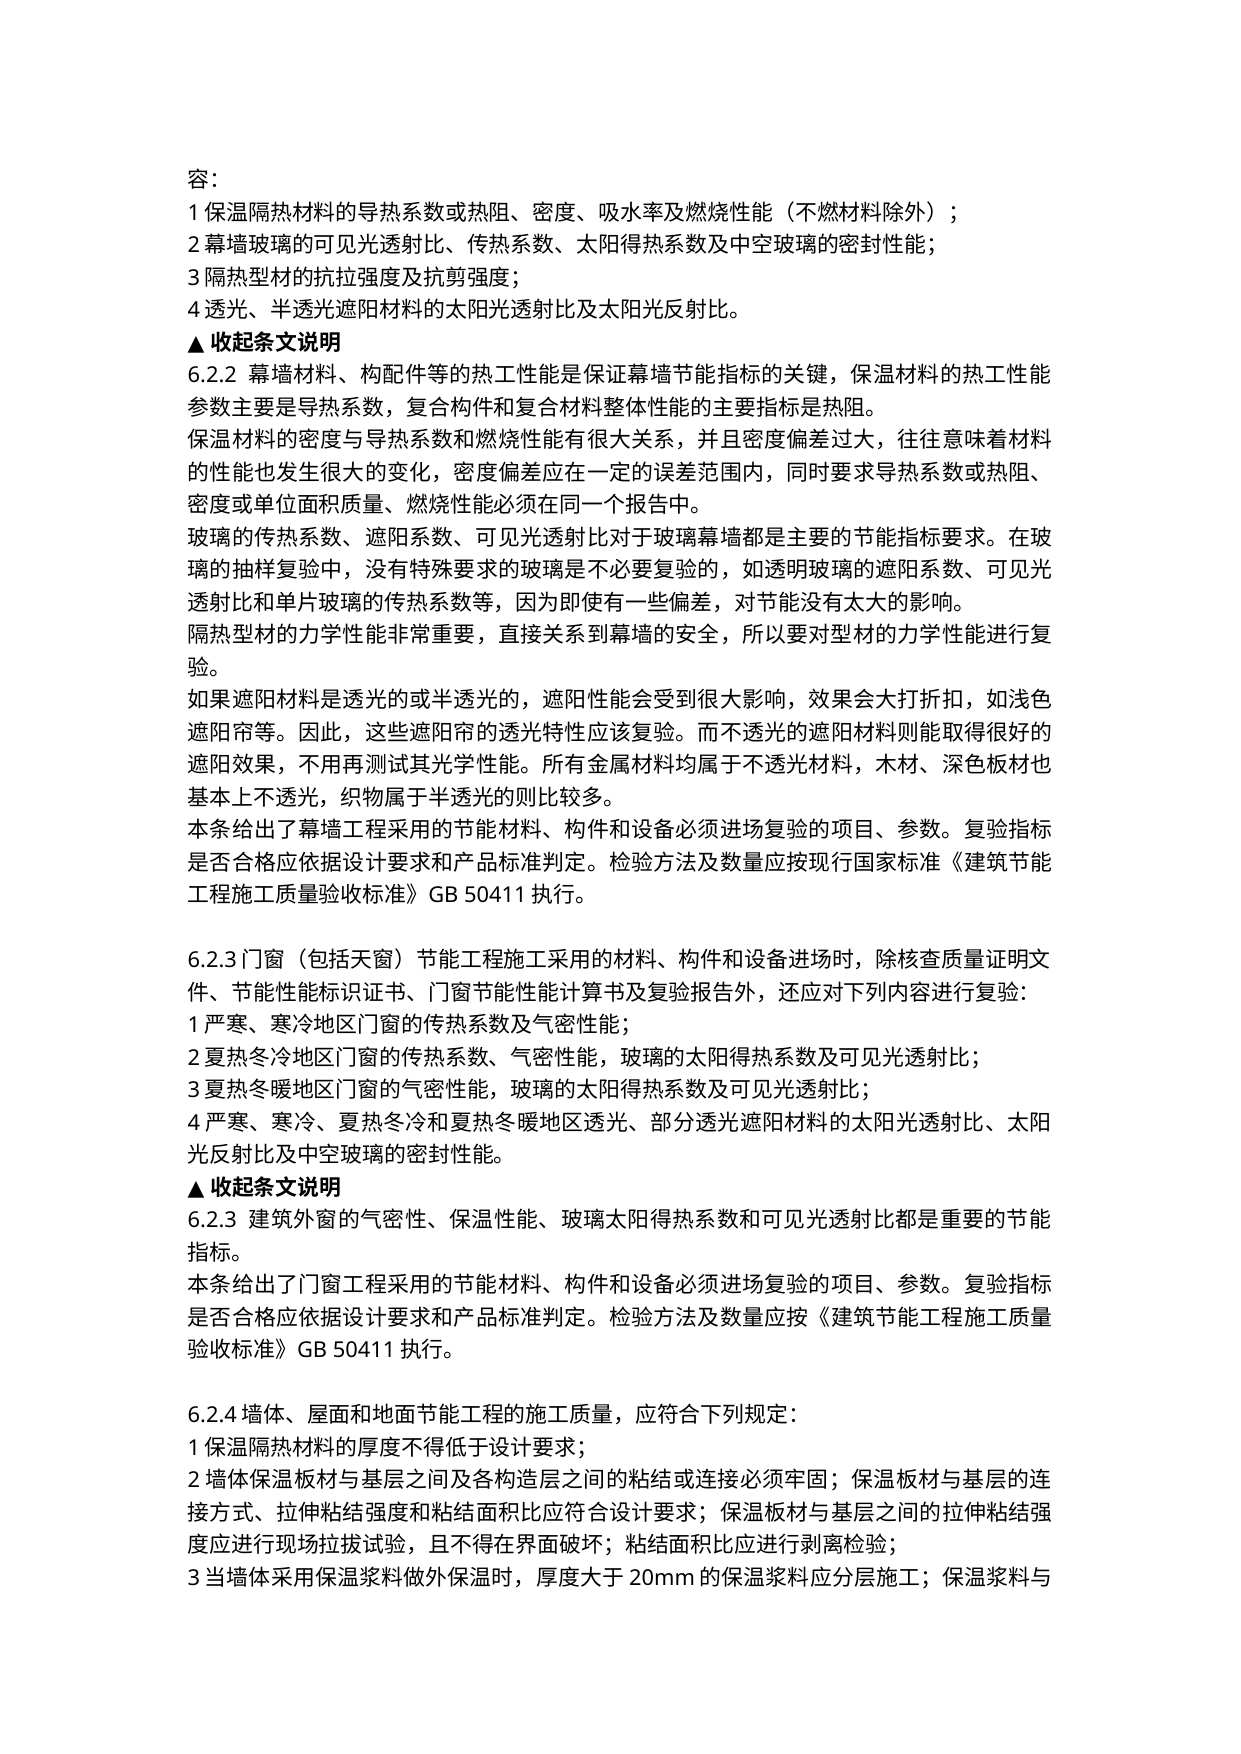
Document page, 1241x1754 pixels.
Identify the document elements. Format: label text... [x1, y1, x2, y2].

text 6.2.3门窗（包括天窗）节能工程施工采用的材料、构件和设备进场时，除核查质量证明文件、节能性能标识证书、门窗节能性能计算书及复验报告外，还应对下列内容进行复验： [187, 942, 1053, 1007]
text 1保温隔热材料的导热系数或热阻、密度、吸水率及燃烧性能（不燃材料除外）； [187, 194, 1053, 227]
text 3夏热冬暖地区门窗的气密性能，玻璃的太阳得热系数及可见光透射比； [187, 1072, 1053, 1104]
text 3隔热型材的抗拉强度及抗剪强度； [187, 259, 1053, 292]
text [187, 1559, 1053, 1592]
text 2墙体保温板材与基层之间及各构造层之间的粘结或连接必须牢固；保温板材与基层的连接方式、拉伸粘结强度和粘结面积比应符合设计要求；保温板材与基层之间的拉伸粘结强度应进行现场拉拔试验，且不得在界面破坏；粘结面积比应进行剥离检验； [187, 1462, 1053, 1559]
text 2夏热冬冷地区门窗的传热系数、气密性能，玻璃的太阳得热系数及可见光透射比； [187, 1039, 1053, 1072]
text 4严寒、寒冷、夏热冬冷和夏热冬暖地区透光、部分透光遮阳材料的太阳光透射比、太阳光反射比及中空玻璃的密封性能。 [187, 1104, 1053, 1169]
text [187, 162, 1053, 194]
text 4透光、半透光遮阳材料的太阳光透射比及太阳光反射比。 [187, 292, 1053, 324]
text 1保温隔热材料的厚度不得低于设计要求； [187, 1429, 1053, 1462]
text 6.2.4墙体、屋面和地面节能工程的施工质量，应符合下列规定： [187, 1397, 1053, 1429]
text 1严寒、寒冷地区门窗的传热系数及气密性能； [187, 1007, 1053, 1039]
text ▲ 收起条文说明 6.2.2 幕墙材料、构配件等的热工性能是保证幕墙节能指标的关键，保温材料的热工性能参数主要是导热系数，复合构件和复合材料整体性能的主要指标是热阻。 保温材料的密度与导热系数和燃烧性能有很大关系，并且密度偏差过大，往往意味着材料的性能也发生很大的变化，密度偏差应在一定的误差范围内，同时要求导热系数或热阻、密度或单位面积质量、燃烧性能必须在同一个报告中。 玻璃的传热系数、遮阳系数、可见光透射比对于玻璃幕墙都是主要的节能指标要求。在玻璃的抽样复验中，没有特殊要求的玻璃是不必要复验的，如透明玻璃的遮阳系数、可见光透射比和单片玻璃的传热系数等，因为即使有一些偏差，对节能没有太大的影响。 隔热型材的力学性能非常重要，直接关系到幕墙的安全，所以要对型材的力学性能进行复验。 如果遮阳材料是透光的或半透光的，遮阳性能会受到很大影响，效果会大打折扣，如浅色遮阳帘等。因此，这些遮阳帘的透光特性应该复验。而不透光的遮阳材料则能取得很好的遮阳效果，不用再测试其光学性能。所有金属材料均属于不透光材料，木材、深色板材也基本上不透光，织物属于半透光的则比较多。 本条给出了幕墙工程采用的节能材料、构件和设备必须进场复验的项目、参数。复验指标是否合格应依据设计要求和产品标准判定。检验方法及数量应按现行国家标准《建筑节能工程施工质量验收标准》GB 50411执行。 [187, 324, 1053, 942]
text ▲ 收起条文说明 6.2.3 建筑外窗的气密性、保温性能、玻璃太阳得热系数和可见光透射比都是重要的节能指标。 本条给出了门窗工程采用的节能材料、构件和设备必须进场复验的项目、参数。复验指标是否合格应依据设计要求和产品标准判定。检验方法及数量应按《建筑节能工程施工质量验收标准》GB 50411执行。 [187, 1169, 1053, 1397]
text 2幕墙玻璃的可见光透射比、传热系数、太阳得热系数及中空玻璃的密封性能； [187, 227, 1053, 259]
